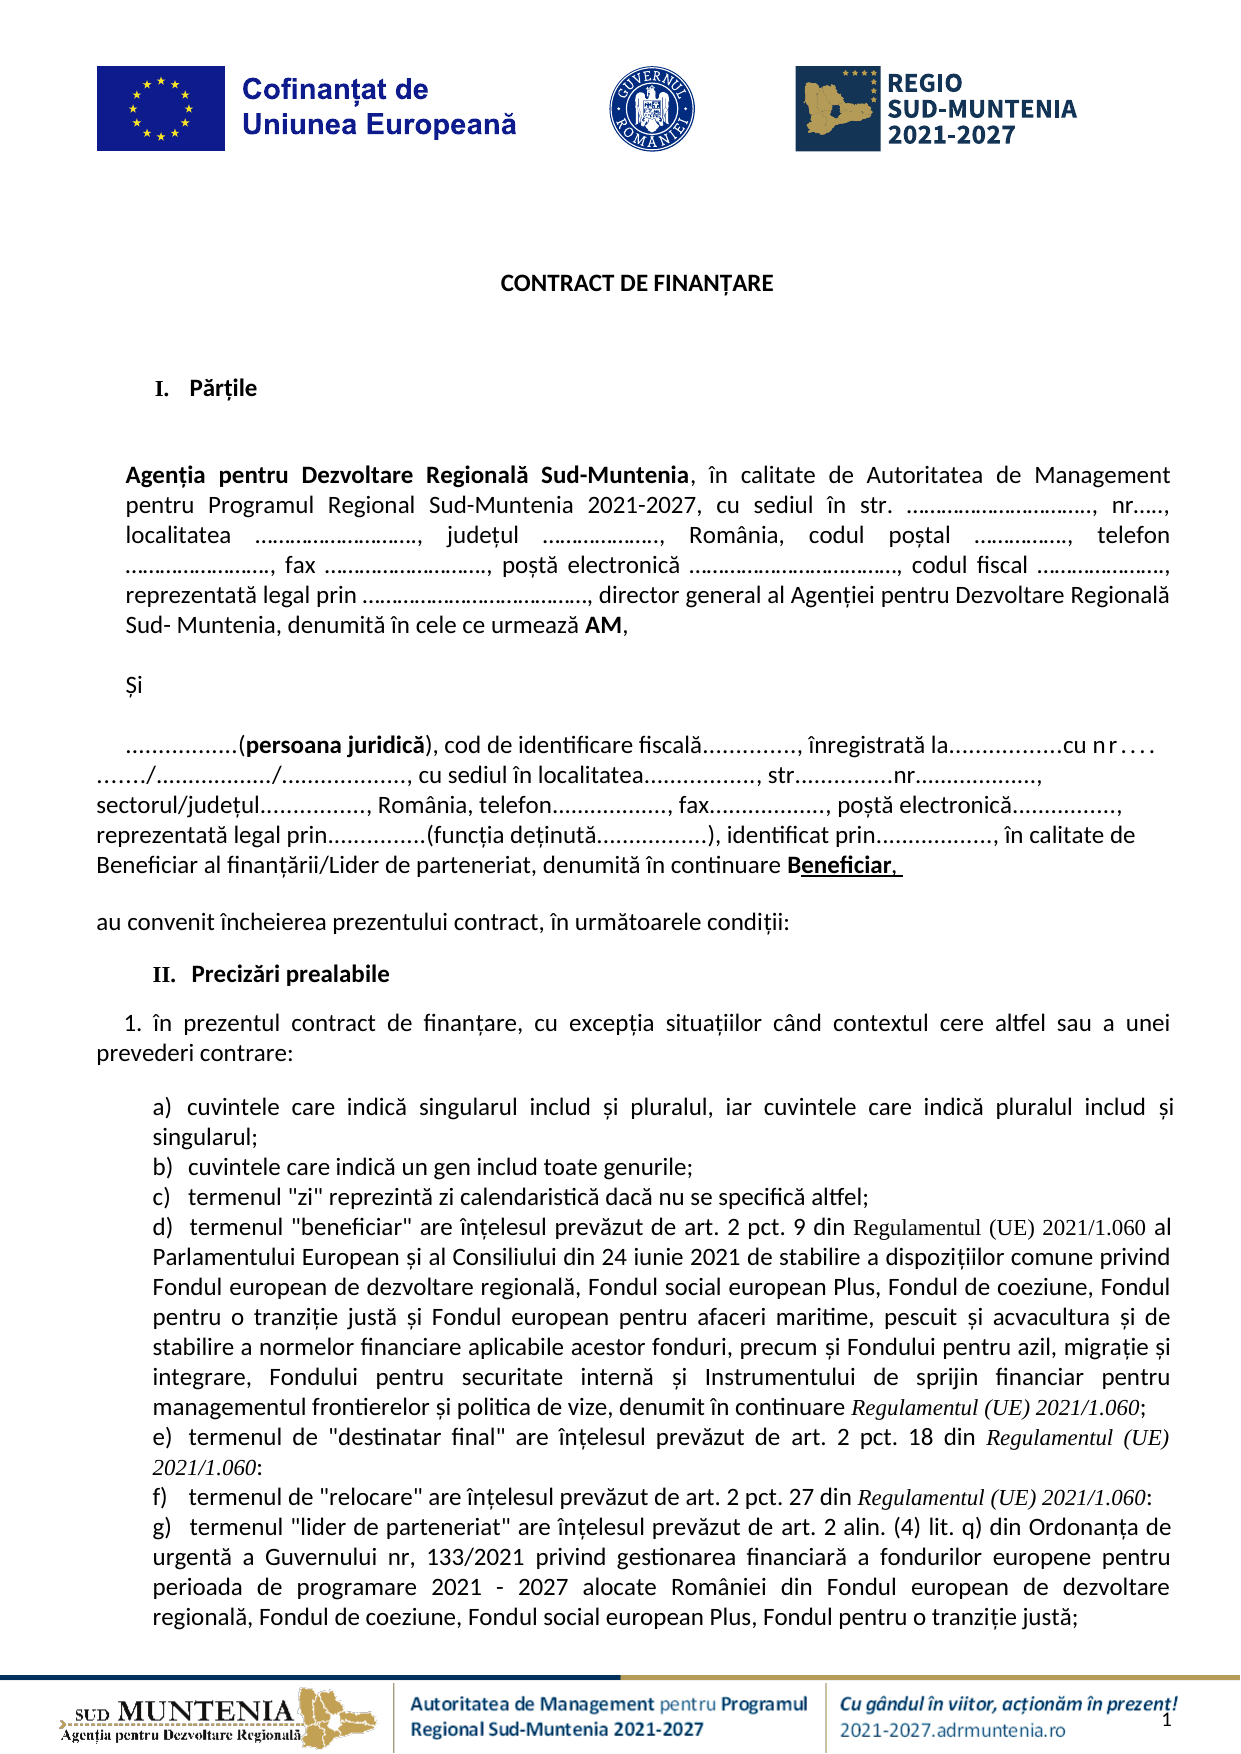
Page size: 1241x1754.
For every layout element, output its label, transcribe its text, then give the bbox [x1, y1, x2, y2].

subtitle Precizări prealabile [152, 963, 1172, 988]
text sectorul/judeţul , România, telefon , fax , poştă electronică , [96, 789, 1172, 819]
text Beneficiar al finanţării/Lider de parteneriat, denumită în continuare Beneficiar, [96, 849, 909, 879]
list termenul de "relocare" are înţelesul prevăzut de art. 2 pct. 27 din Regulamentul (UE) 2021/1.060: [152, 1482, 1172, 1512]
list Părţile [154, 377, 1172, 402]
subtitle CONTRACT DE FINANŢARE [102, 272, 1172, 297]
picture [0, 1675, 1241, 1754]
list cuvintele care indică singularul includ şi pluralul, iar cuvintele care indică pluralul includ şi singularul; [152, 1091, 1175, 1152]
list cuvintele care indică un gen includ toate genurile; [152, 1152, 1172, 1182]
list termenul "beneficiar" are înţelesul prevăzut de art. 2 pct. 9 din Regulamentul (UE) 2021/1.060 al Parlamentului European şi al Consiliului din 24 iunie 2021 de stabilire a dispoziţiilor comune privind Fondul european de dezvoltare regională, Fondul social european Plus, Fondul de coeziune, Fondul pentru o tranziţie justă şi Fondul european pentru afaceri maritime, pescuit şi acvacultura şi de stabilire a normelor financiare aplicabile acestor fonduri, precum şi Fondului pentru azil, migraţie şi integrare, Fondului pentru securitate internă şi Instrumentului de sprijin financiar pentru managementul frontierelor şi politica de vize, denumit în continuare Regulamentul (UE) 2021/1.060; [152, 1212, 1172, 1422]
text Agenția pentru Dezvoltare Regională Sud-Muntenia, în calitate de Autoritatea de Management pentru Programul Regional Sud-Muntenia 2021-2027, cu sediul în str. ………………………….., nr….., localitatea ………………………., județul ……………….., România, codul poștal ……………., telefon ……………………., fax ………………………., poștă electronică ………………………………, codul fiscal …………………., reprezentată legal prin …………………………………, director general al Agenției pentru Dezvoltare Regională Sud- Muntenia, denumită în cele ce urmează AM, [125, 459, 1172, 639]
text au convenit încheierea prezentului contract, în următoarele condiţii: [96, 906, 909, 936]
list termenul de "destinatar final" are înţelesul prevăzut de art. 2 pct. 18 din Regulamentul (UE) 2021/1.060: [152, 1422, 1172, 1482]
text / / , cu sediul în localitatea , str nr , [96, 759, 1172, 789]
text Şi [125, 669, 1172, 699]
list termenul "lider de parteneriat" are înţelesul prevăzut de art. 2 alin. (4) lit. q) din Ordonanţa de urgentă a Guvernului nr, 133/2021 privind gestionarea financiară a fondurilor europene pentru perioada de programare 2021 - 2027 alocate României din Fondul european de dezvoltare regională, Fondul de coeziune, Fondul social european Plus, Fondul pentru o tranziţie justă; [152, 1512, 1172, 1632]
text 1. în prezentul contract de finanţare, cu excepţia situaţiilor când contextul cere altfel sau a unei prevederi contrare: [96, 1007, 1172, 1068]
text reprezentată legal prin (funcţia deţinută ), identificat prin , în calitate de [96, 819, 1172, 849]
text (persoana juridică), cod de identificare fiscală , înregistrată la cu nr.... [125, 729, 1172, 759]
list termenul "zi" reprezintă zi calendaristică dacă nu se specifică altfel; [152, 1182, 1172, 1212]
